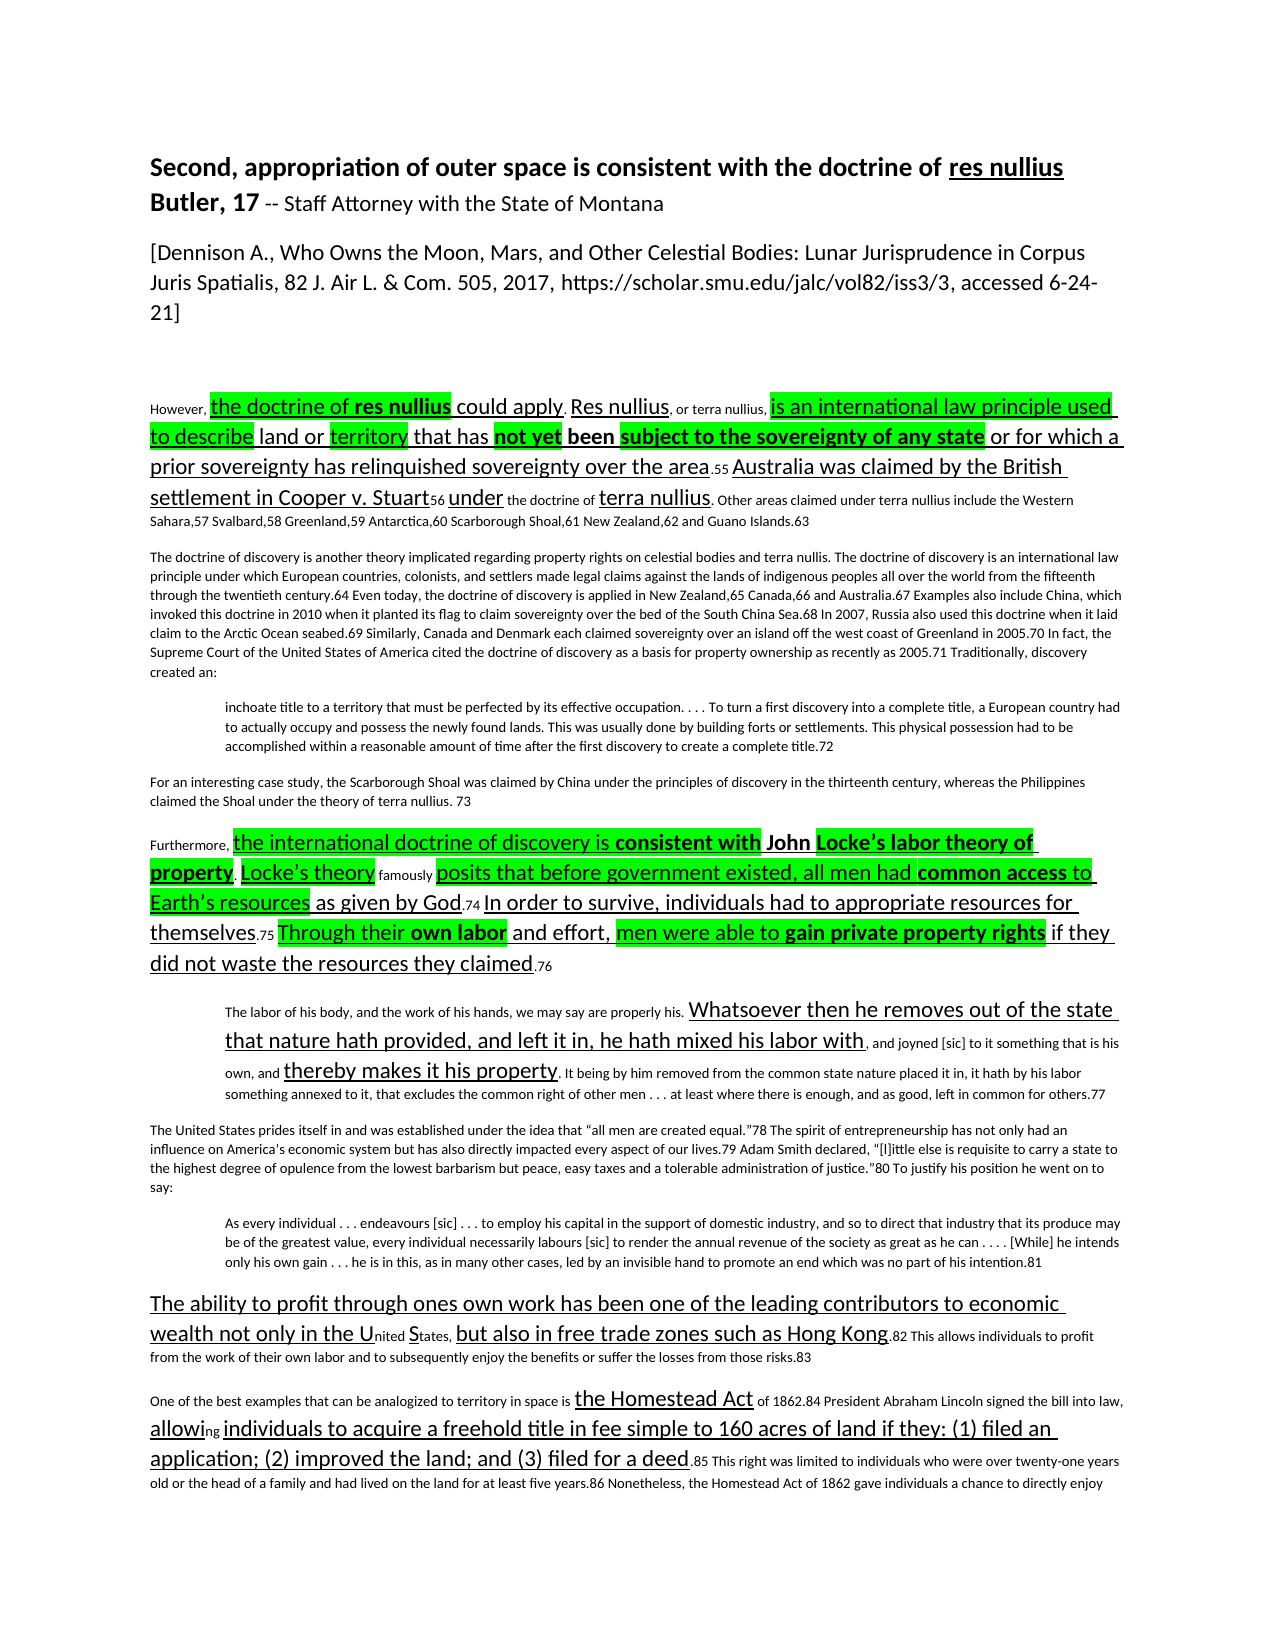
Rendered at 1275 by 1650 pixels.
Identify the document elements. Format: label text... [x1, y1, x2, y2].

text As every individual . . . endeavours [sic] . . . to employ his capital in the support of domestic industry, and so to direct that industry that its produce may be of the greatest value, every individual necessarily labours [sic] to render the annual revenue of the society as great as he can . . . . [While] he intends only his own gain . . . he is in this, as in many other cases, led by an invisible hand to promote an end which was no part of his intention.81 [225, 1214, 1125, 1271]
text The ability to profit through ones own work has been one of the leading contributors to economic wealth not only in the United States, but also in free trade zones such as Hong Kong.82 This allows individuals to profit from the work of their own labor and to subsequently enjoy the benefits or suffer the losses from those risks.83 [150, 1289, 1125, 1366]
text The United States prides itself in and was established under the idea that “all men are created equal.”78 The spirit of entrepreneurship has not only had an influence on America’s economic system but has also directly impacted every aspect of our lives.79 Adam Smith declared, “[l]ittle else is requisite to carry a state to the highest degree of opulence from the lowest barbarism but peace, easy taxes and a tolerable administration of justice.”80 To justify his position he went on to say: [150, 1121, 1125, 1197]
text The labor of his body, and the work of his hands, we may say are properly his. Whatsoever then he removes out of the state that nature hath provided, and left it in, he hath mixed his labor with, and joyned [sic] to it something that is his own, and thereby makes it his property. It being by him removed from the common state nature placed it in, it hath by his labor something annexed to it, that excludes the common right of other men . . . at least where there is enough, and as good, left in common for others.77 [225, 996, 1125, 1103]
text Furthermore, the international doctrine of discovery is consistent with John Locke’s labor theory of property. Locke’s theory famously posits that before government existed, all men had common access to Earth’s resources as given by God.74 In order to survive, individuals had to appropriate resources for themselves.75 Through their own labor and effort, men were able to gain private property rights if they did not waste the resources they claimed.76 [150, 828, 1125, 977]
text [Dennison A., Who Owns the Moon, Mars, and Other Celestial Bodies: Lunar Jurisprudence in Corpus Juris Spatialis, 82 J. Air L. & Com. 505, 2017, https://scholar.smu.edu/jalc/vol82/iss3/3, accessed 6-24-21] [150, 238, 1125, 326]
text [150, 1384, 1125, 1492]
text For an interesting case study, the Scarborough Shoal was claimed by China under the principles of discovery in the thirteenth century, whereas the Philippines claimed the Shoal under the theory of terra nullius. 73 [150, 773, 1125, 810]
text The doctrine of discovery is another theory implicated regarding property rights on celestial bodies and terra nullis. The doctrine of discovery is an international law principle under which European countries, colonists, and settlers made legal claims against the lands of indigenous peoples all over the world from the fifteenth through the twentieth century.64 Even today, the doctrine of discovery is applied in New Zealand,65 Canada,66 and Australia.67 Examples also include China, which invoked this doctrine in 2010 when it planted its flag to claim sovereignty over the bed of the South China Sea.68 In 2007, Russia also used this doctrine when it laid claim to the Arctic Ocean seabed.69 Similarly, Canada and Denmark each claimed sovereignty over an island off the west coast of Greenland in 2005.70 In fact, the Supreme Court of the United States of America cited the doctrine of discovery as a basis for property ownership as recently as 2005.71 Traditionally, discovery created an: [150, 548, 1125, 681]
text Butler, 17 -- Staff Attorney with the State of Montana [150, 186, 1125, 219]
subtitle Second, appropriation of outer space is consistent with the doctrine of res nullius [150, 150, 1125, 183]
text inchoate title to a territory that must be perfected by its effective occupation. . . . To turn a first discovery into a complete title, a European country had to actually occupy and possess the newly found lands. This was usually done by building forts or settlements. This physical possession had to be accomplished within a reasonable amount of time after the first discovery to create a complete title.72 [225, 699, 1125, 755]
text However, the doctrine of res nullius could apply. Res nullius, or terra nullius, is an international law principle used to describe land or territory that has not yet been subject to the sovereignty of any state or for which a prior sovereignty has relinquished sovereignty over the area.55 Australia was claimed by the British settlement in Cooper v. Stuart56 under the doctrine of terra nullius. Other areas claimed under terra nullius include the Western Sahara,57 Svalbard,58 Greenland,59 Antarctica,60 Scarborough Shoal,61 New Zealand,62 and Guano Islands.63 [150, 392, 1125, 530]
